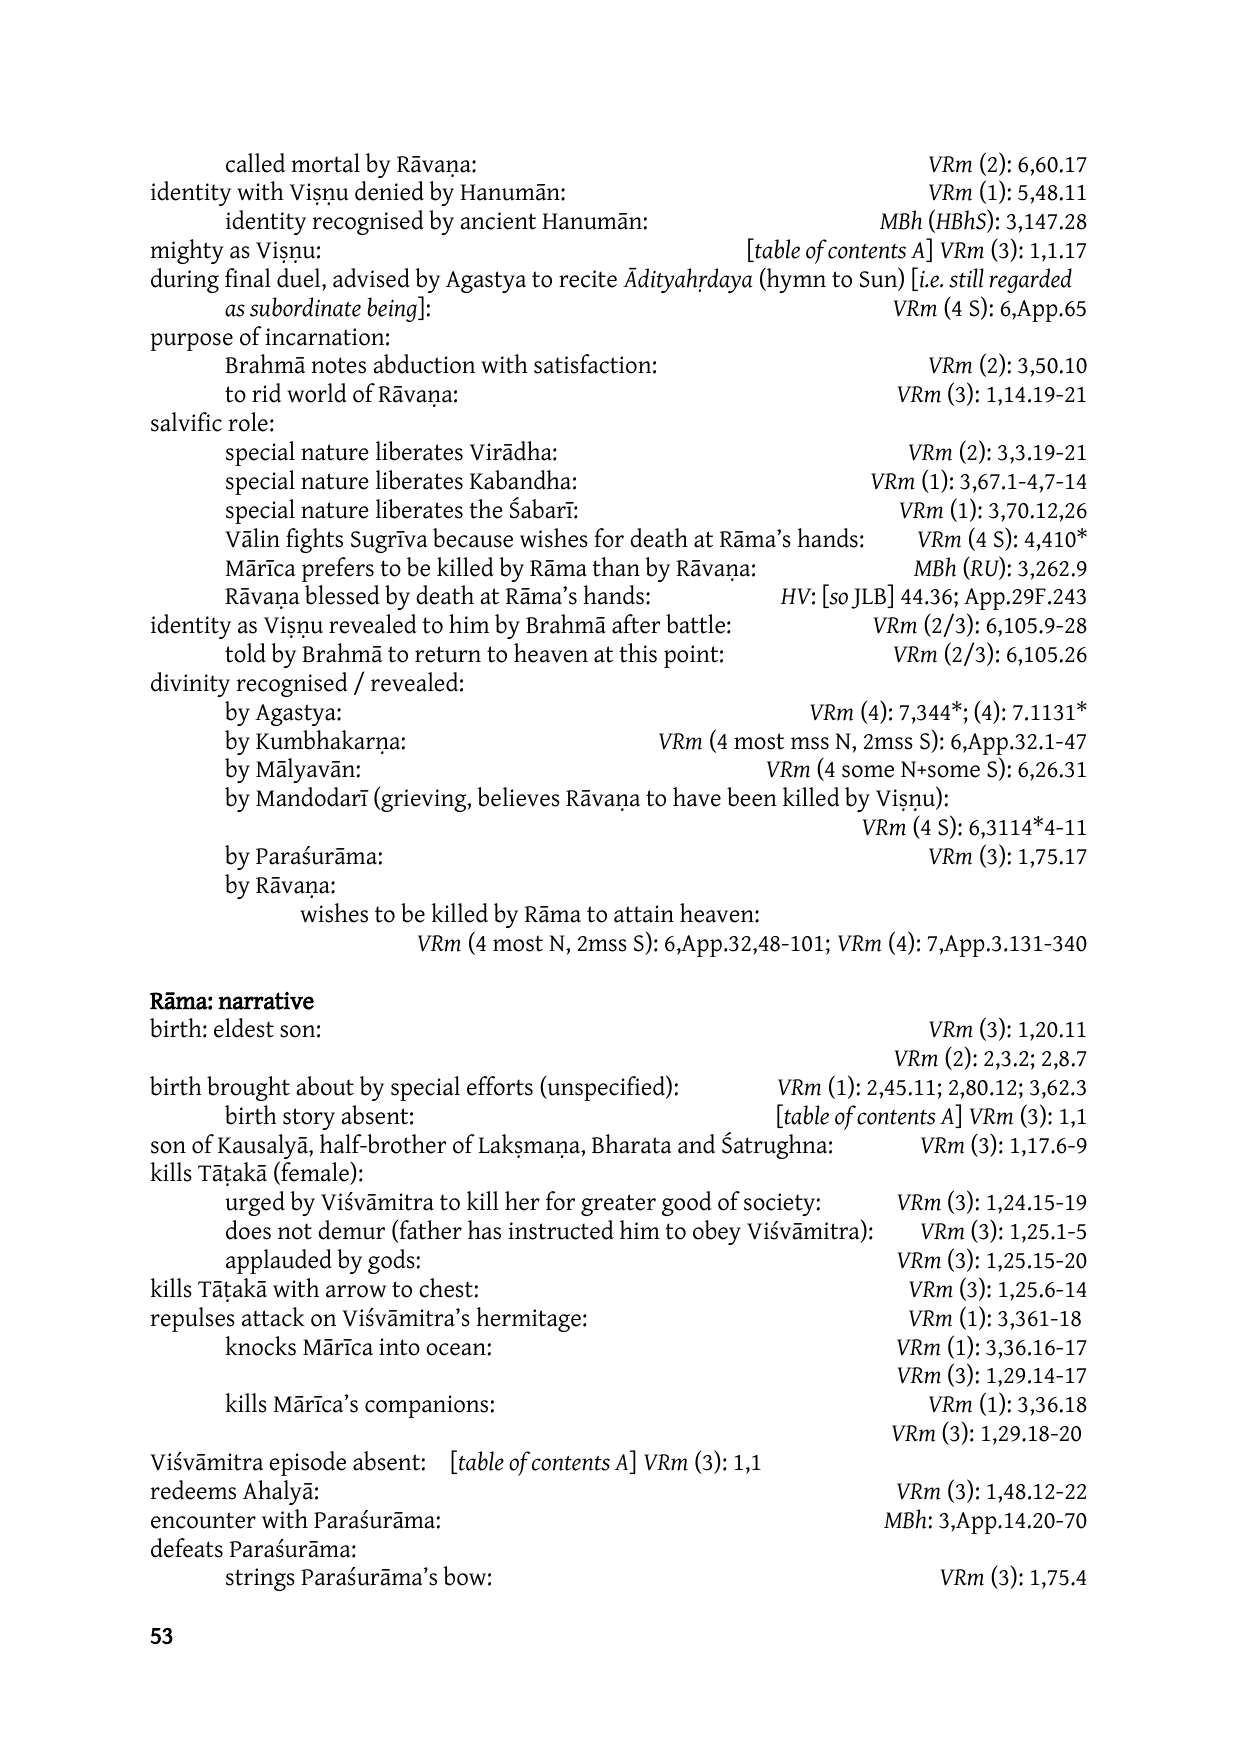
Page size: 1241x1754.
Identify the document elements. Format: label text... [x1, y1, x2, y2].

text identity recognised by ancient Hanumān: MBh (HBhS): 3,147.28 [150, 208, 1090, 237]
text identity as Viṣṇu revealed to him by Brahmā after battle: VRm (2/3): 6,105.9-28 [150, 612, 1090, 641]
text urged by Viśvāmitra to kill her for greater good of society: VRm (3): 1,24.15-19 [150, 1189, 1090, 1218]
text divinity recognised / revealed: [150, 669, 1090, 698]
text during final duel, advised by Agastya to recite Ādityahṛdaya (hymn to Sun) [i.e. still regarded as subordinate being]: VRm (4 S): 6,App.65 [150, 265, 1090, 323]
text special nature liberates Kabandha: VRm (1): 3,67.1-4,7-14 [150, 467, 1090, 496]
text Viśvāmitra episode absent: [table of contents A] VRm (3): 1,1 [150, 1448, 1090, 1477]
text by Paraśurāma: VRm (3): 1,75.17 [150, 842, 1090, 871]
text by Mandodarī (grieving, believes Rāvaṇa to have been killed by Viṣṇu): VRm (4 S): 6,3114*4-11 [150, 785, 1090, 842]
text redeems Ahalyā: VRm (3): 1,48.12-22 [150, 1477, 1090, 1506]
text mighty as Viṣṇu: [table of contents A] VRm (3): 1,1.17 [150, 237, 1090, 265]
text salvific role: [150, 410, 1090, 438]
text by Agastya: VRm (4): 7,344*; (4): 7.1131* [150, 698, 1090, 727]
text special nature liberates the Śabarī: VRm (1): 3,70.12,26 [150, 496, 1090, 525]
text encounter with Paraśurāma: MBh: 3,App.14.20-70 [150, 1506, 1090, 1535]
text special nature liberates Virādha: VRm (2): 3,3.19-21 [150, 438, 1090, 467]
text by Mālyavān: VRm (4 some N+some S): 6,26.31 [150, 756, 1090, 785]
text Mārīca prefers to be killed by Rāma than by Rāvaṇa: MBh (RU): 3,262.9 [150, 554, 1090, 583]
text defeats Paraśurāma: strings Paraśurāma’s bow: VRm (3): 1,75.4 [150, 1535, 1090, 1593]
text by Rāvaṇa: wishes to be killed by Rāma to attain heaven: VRm (4 most N, 2mss S): 6,App.32,48-101; VRm (4): 7,App.3.131-340 [150, 871, 1090, 958]
text birth story absent: [table of contents A] VRm (3): 1,1 [150, 1102, 1090, 1131]
text repulses attack on Viśvāmitra’s hermitage: VRm (1): 3,361-18 knocks Mārīca into ocean: VRm (1): 3,36.16-17 VRm (3): 1,29.14-17 kills Mārīca’s companions: VRm (1): 3,36.18 VRm (3): 1,29.18-20 [150, 1304, 1090, 1448]
text purpose of incarnation: [150, 323, 1090, 352]
text birth: eldest son: VRm (3): 1,20.11 VRm (2): 2,3.2; 2,8.7 [150, 1016, 1090, 1073]
text applauded by gods: VRm (3): 1,25.15-20 [150, 1246, 1090, 1275]
text does not demur (father has instructed him to obey Viśvāmitra): VRm (3): 1,25.1-5 [150, 1218, 1090, 1246]
text identity with Viṣṇu denied by Hanumān: VRm (1): 5,48.11 [150, 179, 1090, 208]
subtitle kills Tāṭakā (female): [150, 1160, 1090, 1189]
text to rid world of Rāvaṇa: VRm (3): 1,14.19-21 [150, 381, 1090, 410]
text by Kumbhakarṇa: VRm (4 most mss N, 2mss S): 6,App.32.1-47 [150, 727, 1090, 756]
text Vālin fights Sugrīva because wishes for death at Rāma’s hands: VRm (4 S): 4,410* [150, 525, 1090, 554]
text Brahmā notes abduction with satisfaction: VRm (2): 3,50.10 [150, 352, 1090, 381]
text kills Tāṭakā with arrow to chest: VRm (3): 1,25.6-14 [150, 1275, 1090, 1304]
text birth brought about by special efforts (unspecified): VRm (1): 2,45.11; 2,80.12; 3,62.3 [150, 1073, 1090, 1102]
text called mortal by Rāvaṇa: VRm (2): 6,60.17 [150, 150, 1090, 179]
text told by Brahmā to return to heaven at this point: VRm (2/3): 6,105.26 [150, 641, 1090, 669]
subtitle Rāma: narrative [150, 987, 1090, 1016]
text son of Kausalyā, half-brother of Lakṣmaṇa, Bharata and Śatrughna: VRm (3): 1,17.6-9 [150, 1131, 1090, 1160]
text Rāvaṇa blessed by death at Rāma’s hands: HV: [so JLB] 44.36; App.29F.243 [150, 583, 1090, 612]
